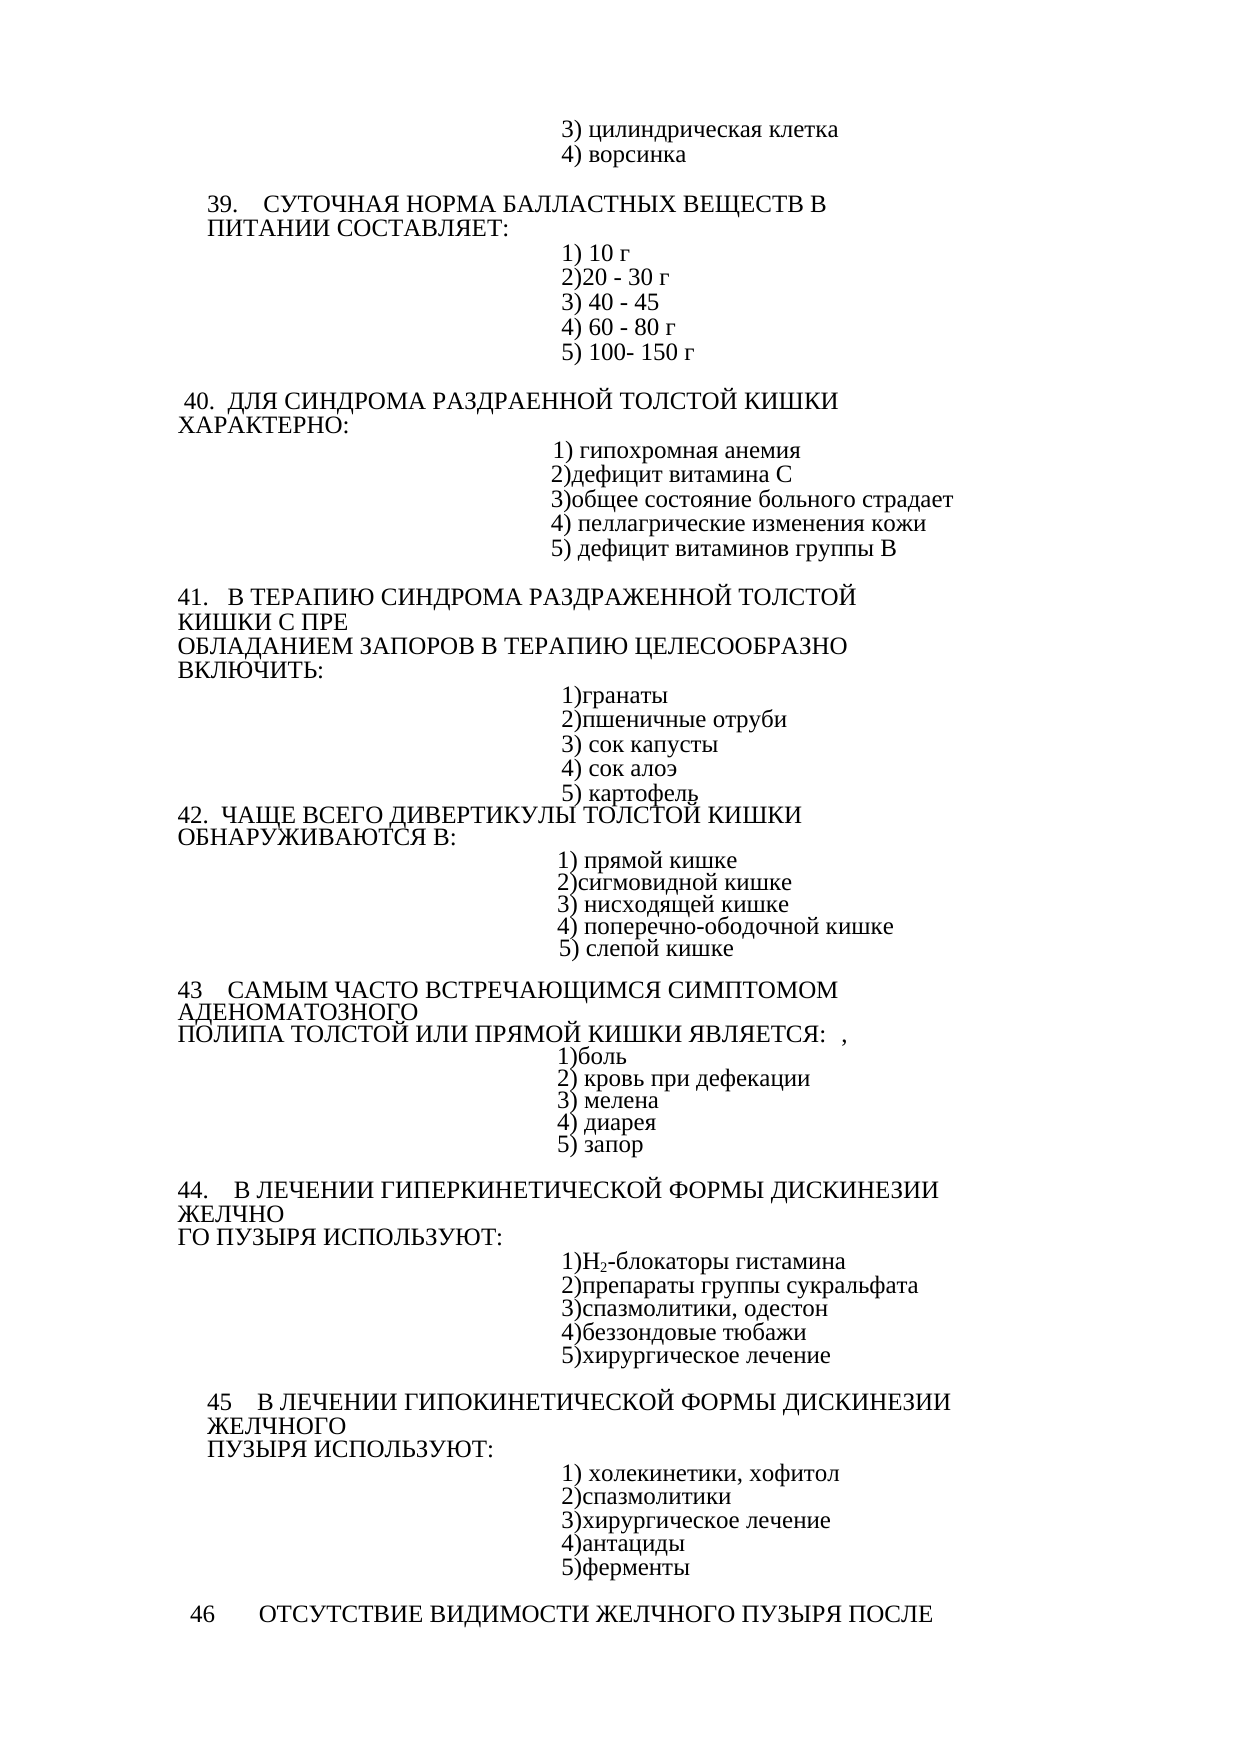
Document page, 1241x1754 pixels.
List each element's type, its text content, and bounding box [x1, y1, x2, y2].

text 2)препараты группы сукральфата [561, 1274, 957, 1298]
text 43 Самым часто встречающимся симптомом аденоматозного полипа толстой или прямой кишки является: , [177, 981, 957, 1047]
text 4) пеллагрические изменения кожи [207, 512, 957, 536]
text 2)дефицит витамина С [207, 463, 957, 487]
text 2)сигмовидной кишке [207, 873, 957, 894]
text 3)спазмолитики, одестон [561, 1298, 957, 1322]
text 3) нисходящей кишке [207, 894, 957, 917]
text 3)хирургическое лечение [561, 1509, 957, 1533]
text 1) прямой кишке [207, 851, 957, 873]
text 3) мелена [207, 1091, 957, 1113]
text 4)антациды [561, 1533, 957, 1557]
text 3) сок капусты [561, 733, 957, 757]
text 45 В лечении гипокинетической формы дискинезии желчного пузыря используют: [207, 1392, 957, 1462]
text 41. В терапию синдрома раздраженной толстой кишки с пре обладанием запоров в терапию целесообразно включить: [177, 586, 957, 684]
text 1) 10 г [561, 242, 957, 266]
text 39. Суточная норма балластных веществ в питании составляет: [207, 193, 957, 242]
text 4) ворсинка [561, 143, 957, 168]
text 2)пшеничные отруби [561, 708, 957, 733]
text 5)хирургическое лечение [561, 1345, 957, 1369]
text 4)беззондовые тюбажи [561, 1322, 957, 1345]
text 4) 60 - 80 г 5) 100- 150 г [561, 315, 957, 365]
text 5) дефицит витаминов группы В [207, 536, 957, 561]
text 1)гранаты [561, 684, 957, 708]
text 5) картофель [561, 782, 957, 806]
text 3) цилиндрическая клетка [561, 118, 957, 143]
text 40. Для синдрома раздраенной толстой кишки характерно: 1) гипохромная анемия [177, 389, 957, 463]
text 2) кровь при дефекации [728, 1069, 957, 1091]
text 1)Н2-блокаторы гистамина [561, 1251, 957, 1274]
text 44. В лечении гиперкинетической формы дискинезии желчно го пузыря используют: [177, 1180, 957, 1251]
text 5)ферменты [561, 1557, 957, 1580]
text 2)спазмолитики [561, 1486, 957, 1509]
text 5) слепой кишке [177, 938, 957, 961]
text 1) холекинетики, хофитол [561, 1462, 957, 1486]
text 4) поперечно-ободочной кишке [207, 917, 957, 938]
text 3) 40 - 45 [561, 291, 957, 315]
text 42. Чаще всего дивертикулы толстой кишки обнаруживаются в: [177, 806, 957, 850]
text 2) кровь при дефекации [207, 1069, 726, 1091]
text 4) сок алоэ [561, 757, 957, 782]
text 5) запор [207, 1135, 957, 1157]
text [177, 1604, 957, 1627]
text 1)боль [207, 1047, 957, 1069]
text 4) диарея [207, 1113, 957, 1135]
text 2)20 - 30 г [561, 266, 957, 291]
text 3)общее состояние больного страдает [207, 487, 957, 512]
